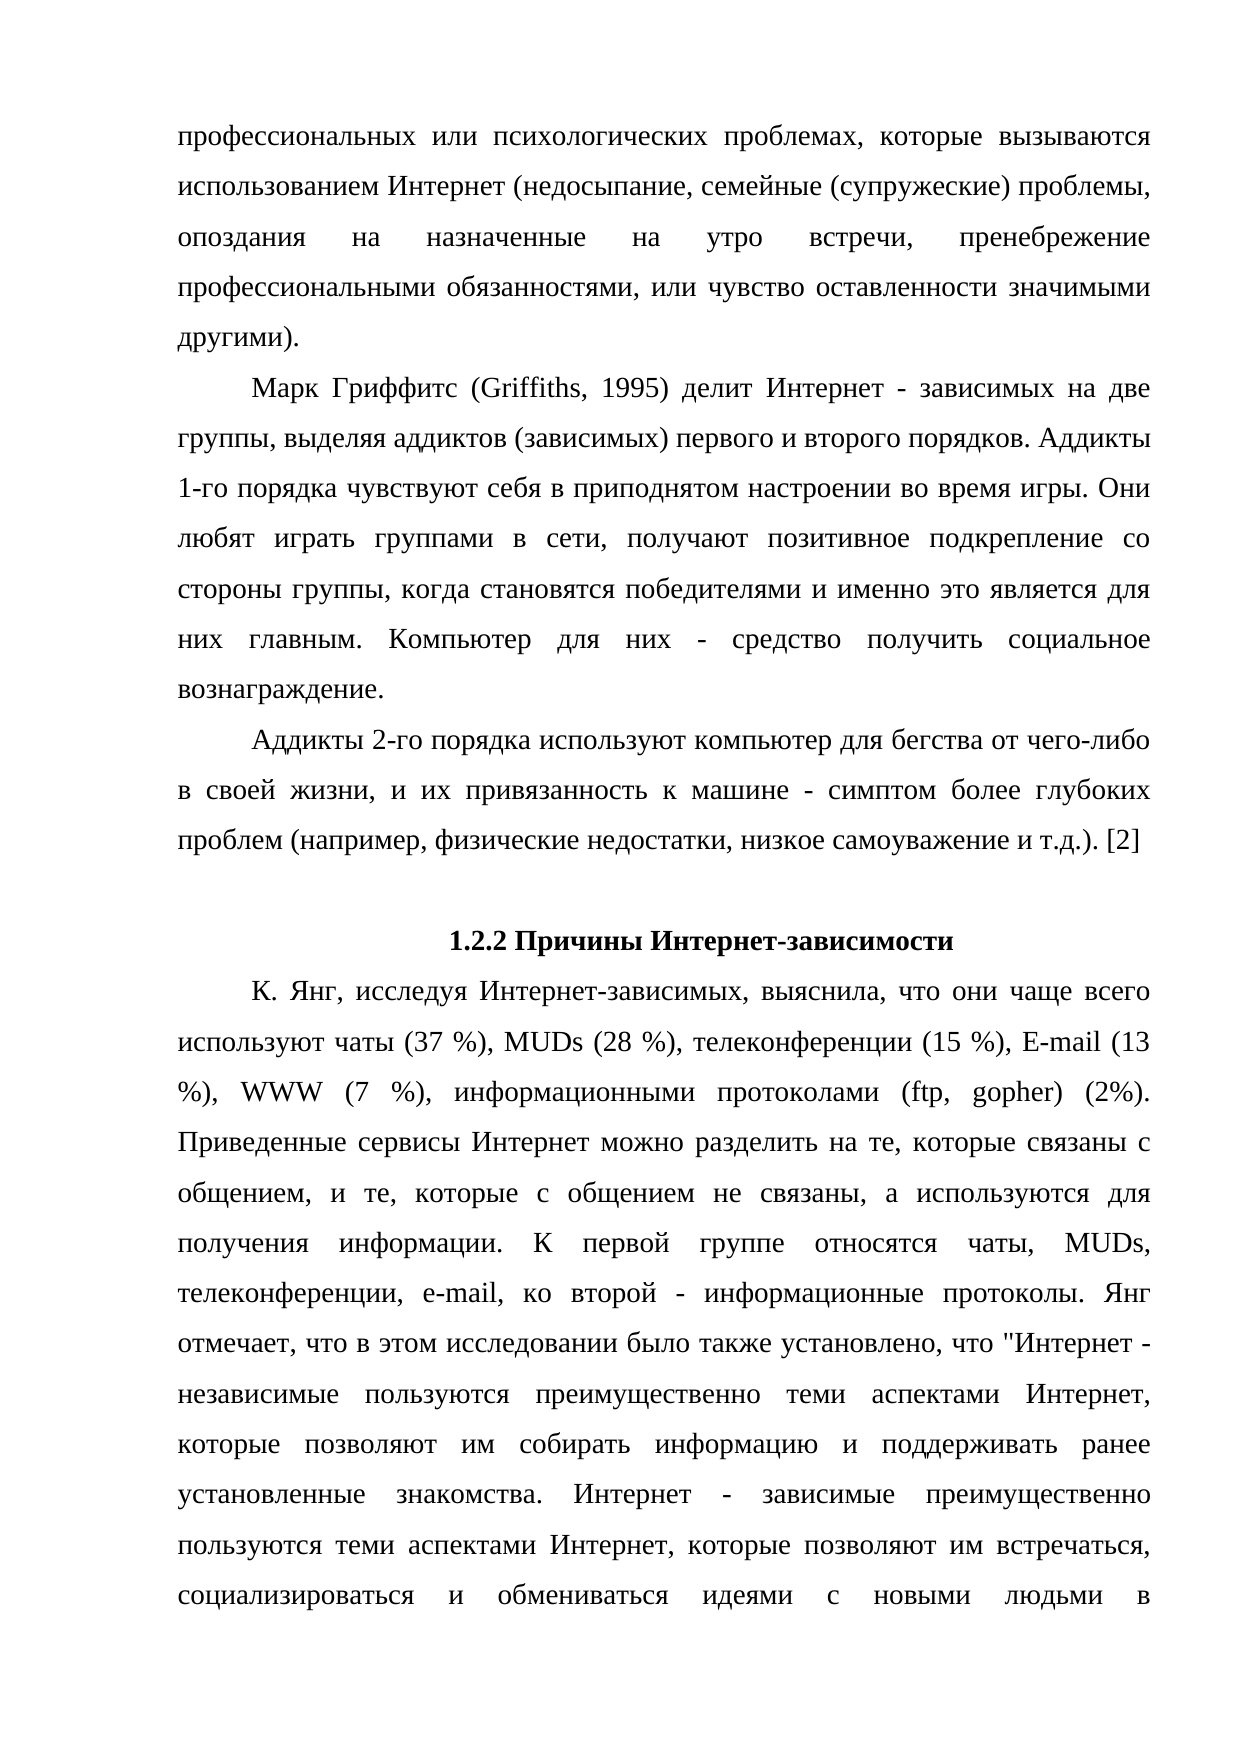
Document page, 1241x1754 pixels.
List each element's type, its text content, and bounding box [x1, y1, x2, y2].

text Аддикты 2-го порядка используют компьютер для бегства от чего-либо в своей жизни, и их привязанность к машине - симптом более глубоких проблем (например, физические недостатки, низкое самоуважение и т.д.). [2] [177, 722, 1152, 856]
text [177, 973, 1152, 1611]
text 1.2.2 Причины Интернет-зависимости [177, 923, 1152, 957]
text Марк Гриффитс (Griffiths, 1995) делит Интернет - зависимых на две группы, выделяя аддиктов (зависимых) первого и второго порядков. Аддикты 1-го порядка чувствуют себя в приподнятом настроении во время игры. Они любят играть группами в сети, получают позитивное подкрепление со стороны группы, когда становятся победителями и именно это является для них главным. Компьютер для них - средство получить социальное вознаграждение. [177, 370, 1152, 705]
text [177, 118, 1152, 353]
